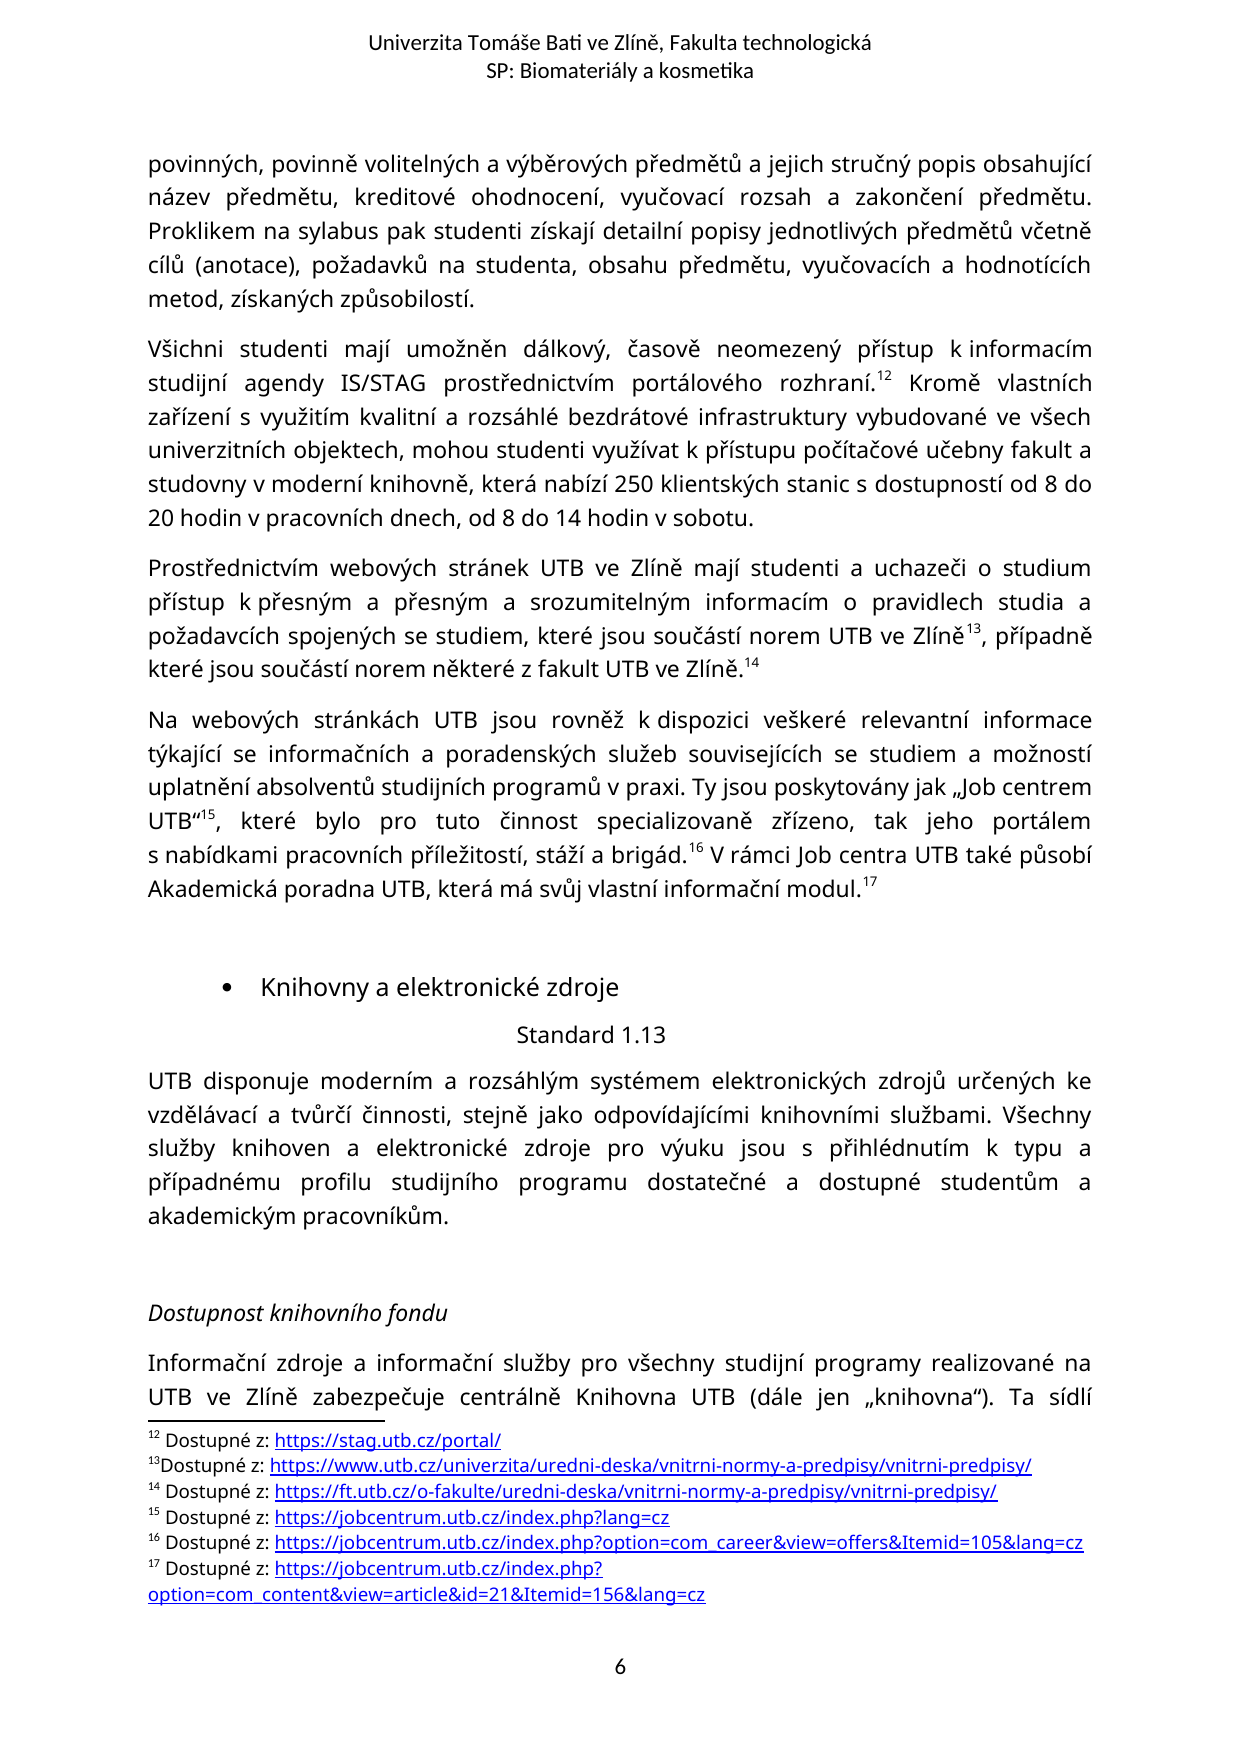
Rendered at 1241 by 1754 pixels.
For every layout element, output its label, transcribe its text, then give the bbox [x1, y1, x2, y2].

text Prostřednictvím webových stránek UTB ve Zlíně mají studenti a uchazeči o studium přístup k přesným a přesným a srozumitelným informacím o pravidlech studia a požadavcích spojených se studiem, které jsou součástí norem UTB ve Zlíně, případně které jsou součástí norem některé z fakult UTB ve Zlíně. [148, 552, 1093, 685]
text Standard 1.13 [148, 1018, 1093, 1050]
text UTB disponuje moderním a rozsáhlým systémem elektronických zdrojů určených ke vzdělávací a tvůrčí činnosti, stejně jako odpovídajícími knihovními službami. Všechny služby knihoven a elektronické zdroje pro výuku jsou s přihlédnutím k typu a případnému profilu studijního programu dostatečné a dostupné studentům a akademickým pracovníkům. [148, 1065, 1093, 1231]
text Dostupnost knihovního fondu [148, 1296, 1093, 1328]
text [148, 148, 1093, 314]
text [148, 1347, 1093, 1412]
text Na webových stránkách UTB jsou rovněž k dispozici veškeré relevantní informace týkající se informačních a poradenských služeb souvisejících se studiem a možností uplatnění absolventů studijních programů v praxi. Ty jsou poskytovány jak „Job centrem UTB“, které bylo pro tuto činnost specializovaně zřízeno, tak jeho portálem s nabídkami pracovních příležitostí, stáží a brigád. V rámci Job centra UTB také působí Akademická poradna UTB, která má svůj vlastní informační modul. [148, 704, 1093, 904]
text Všichni studenti mají umožněn dálkový, časově neomezený přístup k informacím studijní agendy IS/STAG prostřednictvím portálového rozhraní. Kromě vlastních zařízení s využitím kvalitní a rozsáhlé bezdrátové infrastruktury vybudované ve všech univerzitních objektech, mohou studenti využívat k přístupu počítačové učebny fakult a studovny v moderní knihovně, která nabízí 250 klientských stanic s dostupností od 8 do 20 hodin v pracovních dnech, od 8 do 14 hodin v sobotu. [148, 333, 1093, 533]
subtitle Knihovny a elektronické zdroje [223, 969, 1093, 1003]
